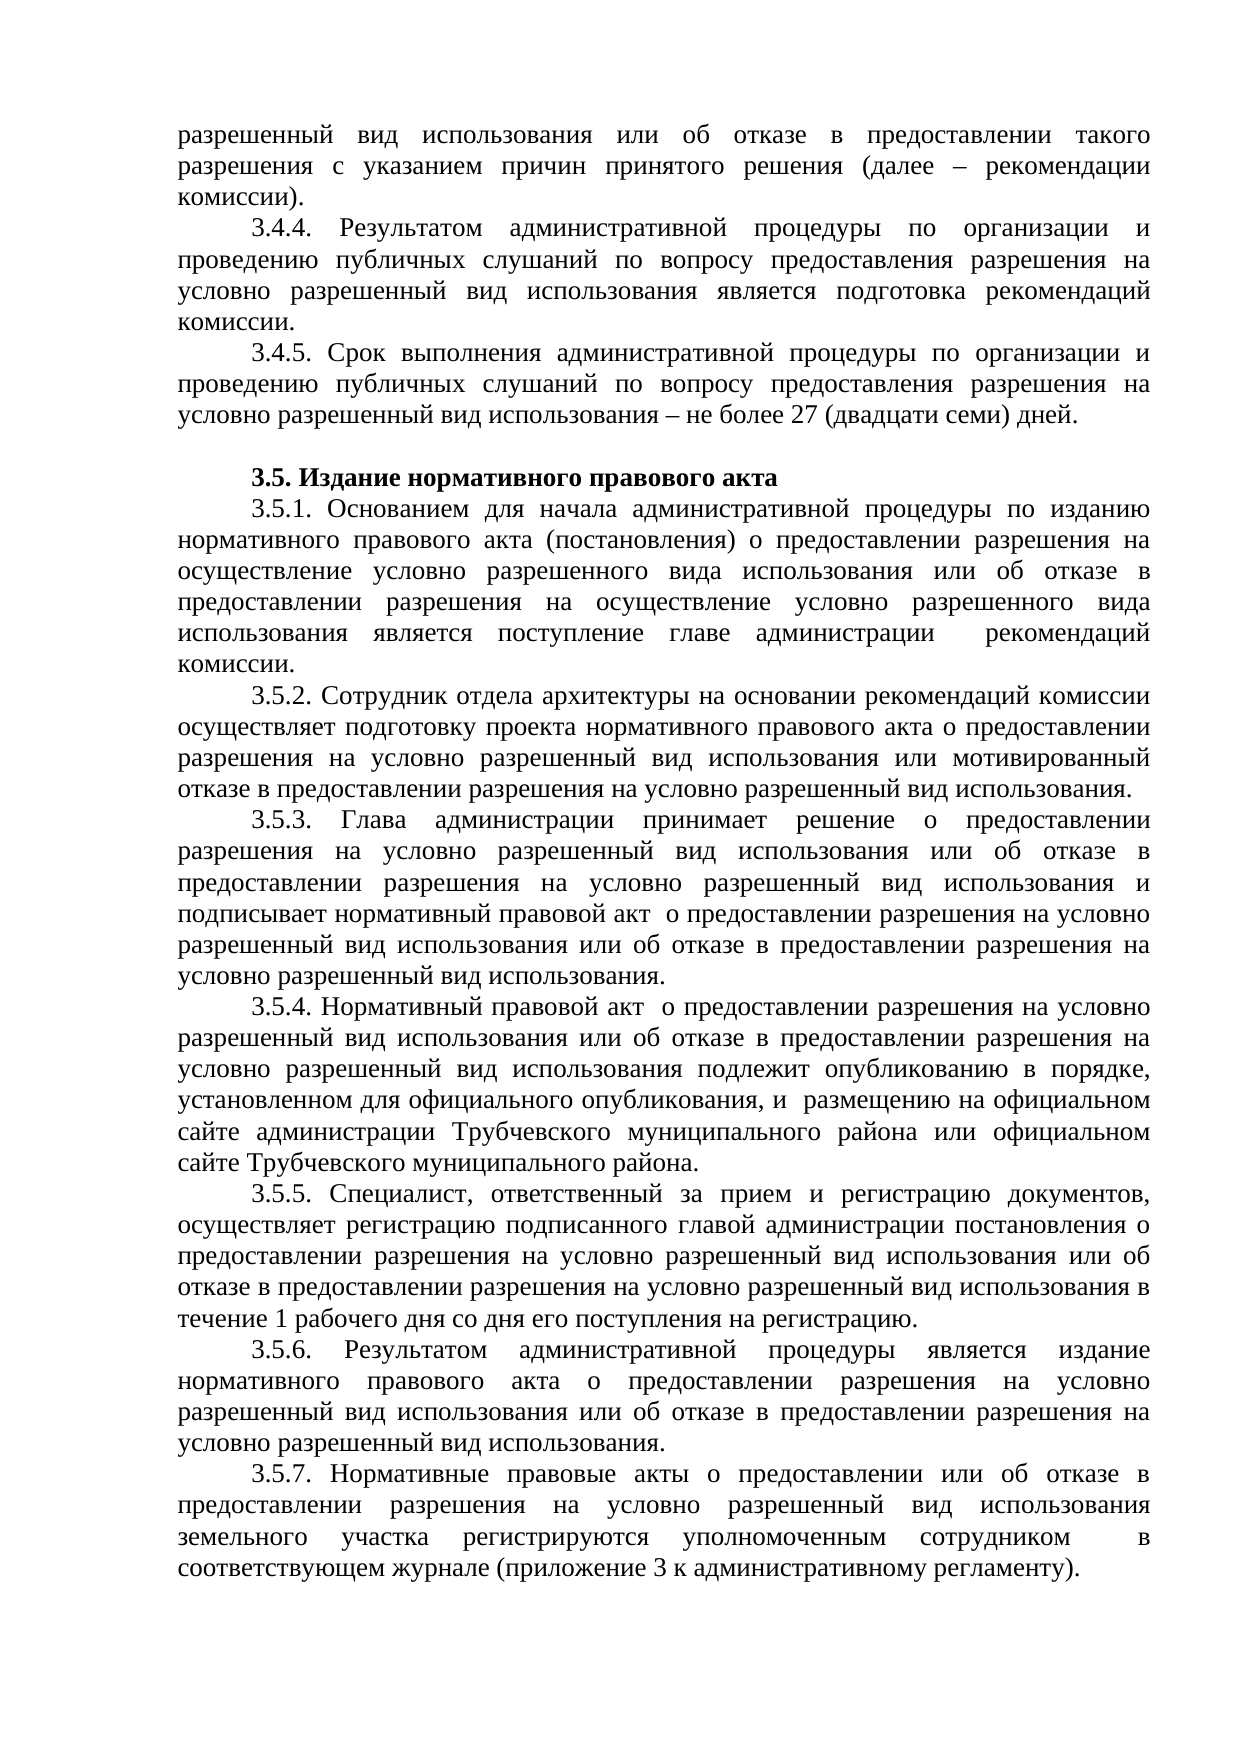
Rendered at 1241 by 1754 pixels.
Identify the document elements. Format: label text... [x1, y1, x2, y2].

text 3.5.3. Глава администрации принимает решение о предоставлении разрешения на условно разрешенный вид использования или об отказе в предоставлении разрешения на условно разрешенный вид использования и подписывает нормативный правовой акт о предоставлении разрешения на условно разрешенный вид использования или об отказе в предоставлении разрешения на условно разрешенный вид использования. [177, 803, 1152, 990]
text 3.4.4. Результатом административной процедуры по организации и проведению публичных слушаний по вопросу предоставления разрешения на условно разрешенный вид использования является подготовка рекомендаций комиссии. [177, 212, 1152, 336]
text 3.5.5. Специалист, ответственный за прием и регистрацию документов, осуществляет регистрацию подписанного главой администрации постановления о предоставлении разрешения на условно разрешенный вид использования или об отказе в предоставлении разрешения на условно разрешенный вид использования в течение 1 рабочего дня со дня его поступления на регистрацию. [177, 1177, 1152, 1333]
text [177, 118, 1152, 212]
text 3.5.1. Основанием для начала административной процедуры по изданию нормативного правового акта (постановления) о предоставлении разрешения на осуществление условно разрешенного вида использования или об отказе в предоставлении разрешения на осуществление условно разрешенного вида использования является поступление главе администрации рекомендаций комиссии. [177, 492, 1152, 679]
text 3.4.5. Срок выполнения административной процедуры по организации и проведению публичных слушаний по вопросу предоставления разрешения на условно разрешенный вид использования – не более 27 (двадцати семи) дней. [177, 336, 1152, 429]
text 3.5.2. Сотрудник отдела архитектуры на основании рекомендаций комиссии осуществляет подготовку проекта нормативного правового акта о предоставлении разрешения на условно разрешенный вид использования или мотивированный отказе в предоставлении разрешения на условно разрешенный вид использования. [177, 679, 1152, 803]
text 3.5. Издание нормативного правового акта [177, 461, 1152, 492]
text 3.5.7. Нормативные правовые акты о предоставлении или об отказе в предоставлении разрешения на условно разрешенный вид использования земельного участка регистрируются уполномоченным сотрудником в соответствующем журнале (приложение 3 к административному регламенту). [177, 1457, 1152, 1582]
text 3.5.6. Результатом административной процедуры является издание нормативного правового акта о предоставлении разрешения на условно разрешенный вид использования или об отказе в предоставлении разрешения на условно разрешенный вид использования. [177, 1333, 1152, 1457]
text 3.5.4. Нормативный правовой акт о предоставлении разрешения на условно разрешенный вид использования или об отказе в предоставлении разрешения на условно разрешенный вид использования подлежит опубликованию в порядке, установленном для официального опубликования, и размещению на официальном сайте администрации Трубчевского муниципального района или официальном сайте Трубчевского муниципального района. [177, 990, 1152, 1177]
